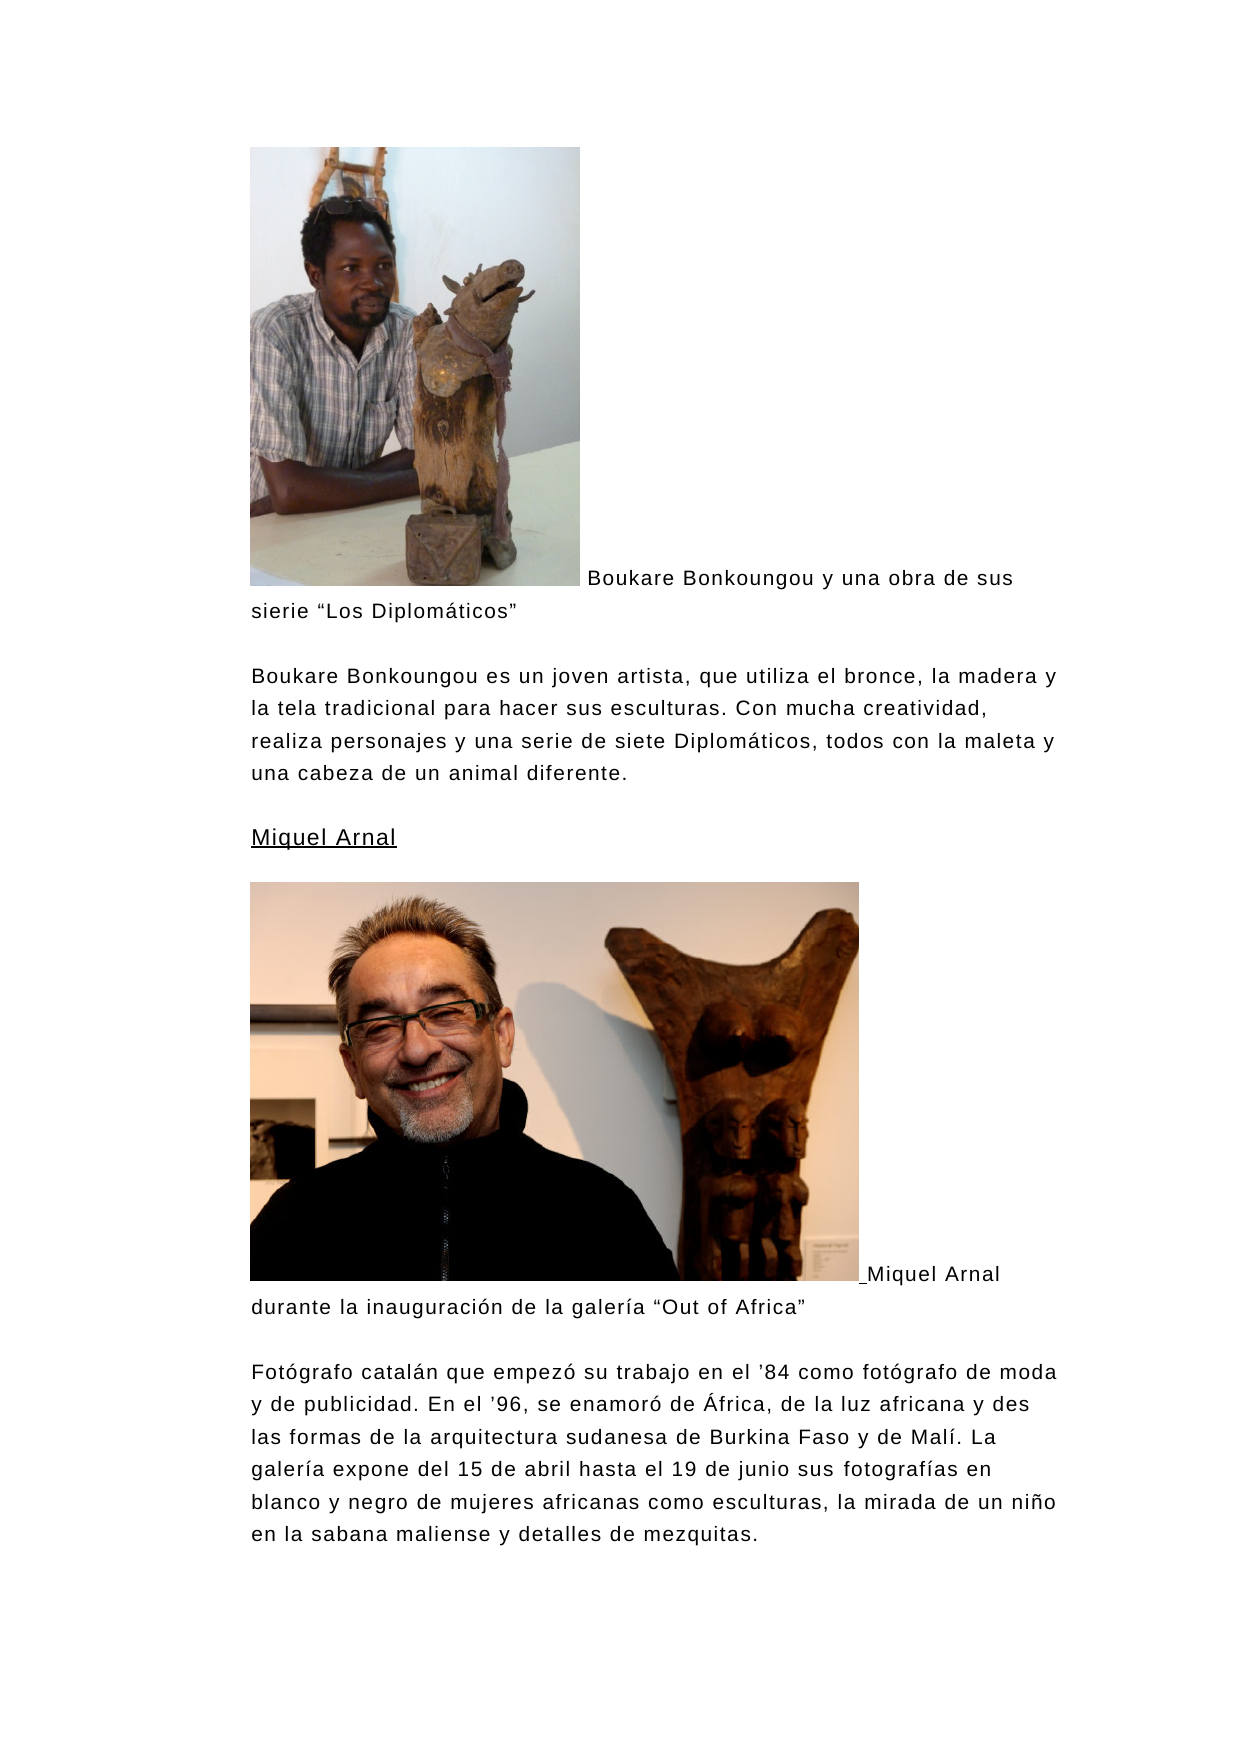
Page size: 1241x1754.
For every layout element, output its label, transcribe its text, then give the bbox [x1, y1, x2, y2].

picture [250, 147, 580, 586]
text Miquel Arnal [251, 818, 1063, 850]
text Boukare Bonkoungou es un joven artista, que utiliza el bronce, la madera y la tela tradicional para hacer sus esculturas. Con mucha creatividad, realiza personajes y una serie de siete Diplomáticos, todos con la maleta y una cabeza de un animal diferente. [251, 655, 1063, 785]
picture [250, 882, 859, 1281]
text Fotógrafo catalán que empezó su trabajo en el ’84 como fotógrafo de moda y de publicidad. En el ’96, se enamoró de África, de la luz africana y des las formas de la arquitectura sudanesa de Burkina Faso y de Malí. La galería expone del 15 de abril hasta el 19 de junio sus fotografías en blanco y negro de mujeres africanas como esculturas, la mirada de un niño en la sabana maliense y detalles de mezquitas. [251, 1351, 1063, 1546]
